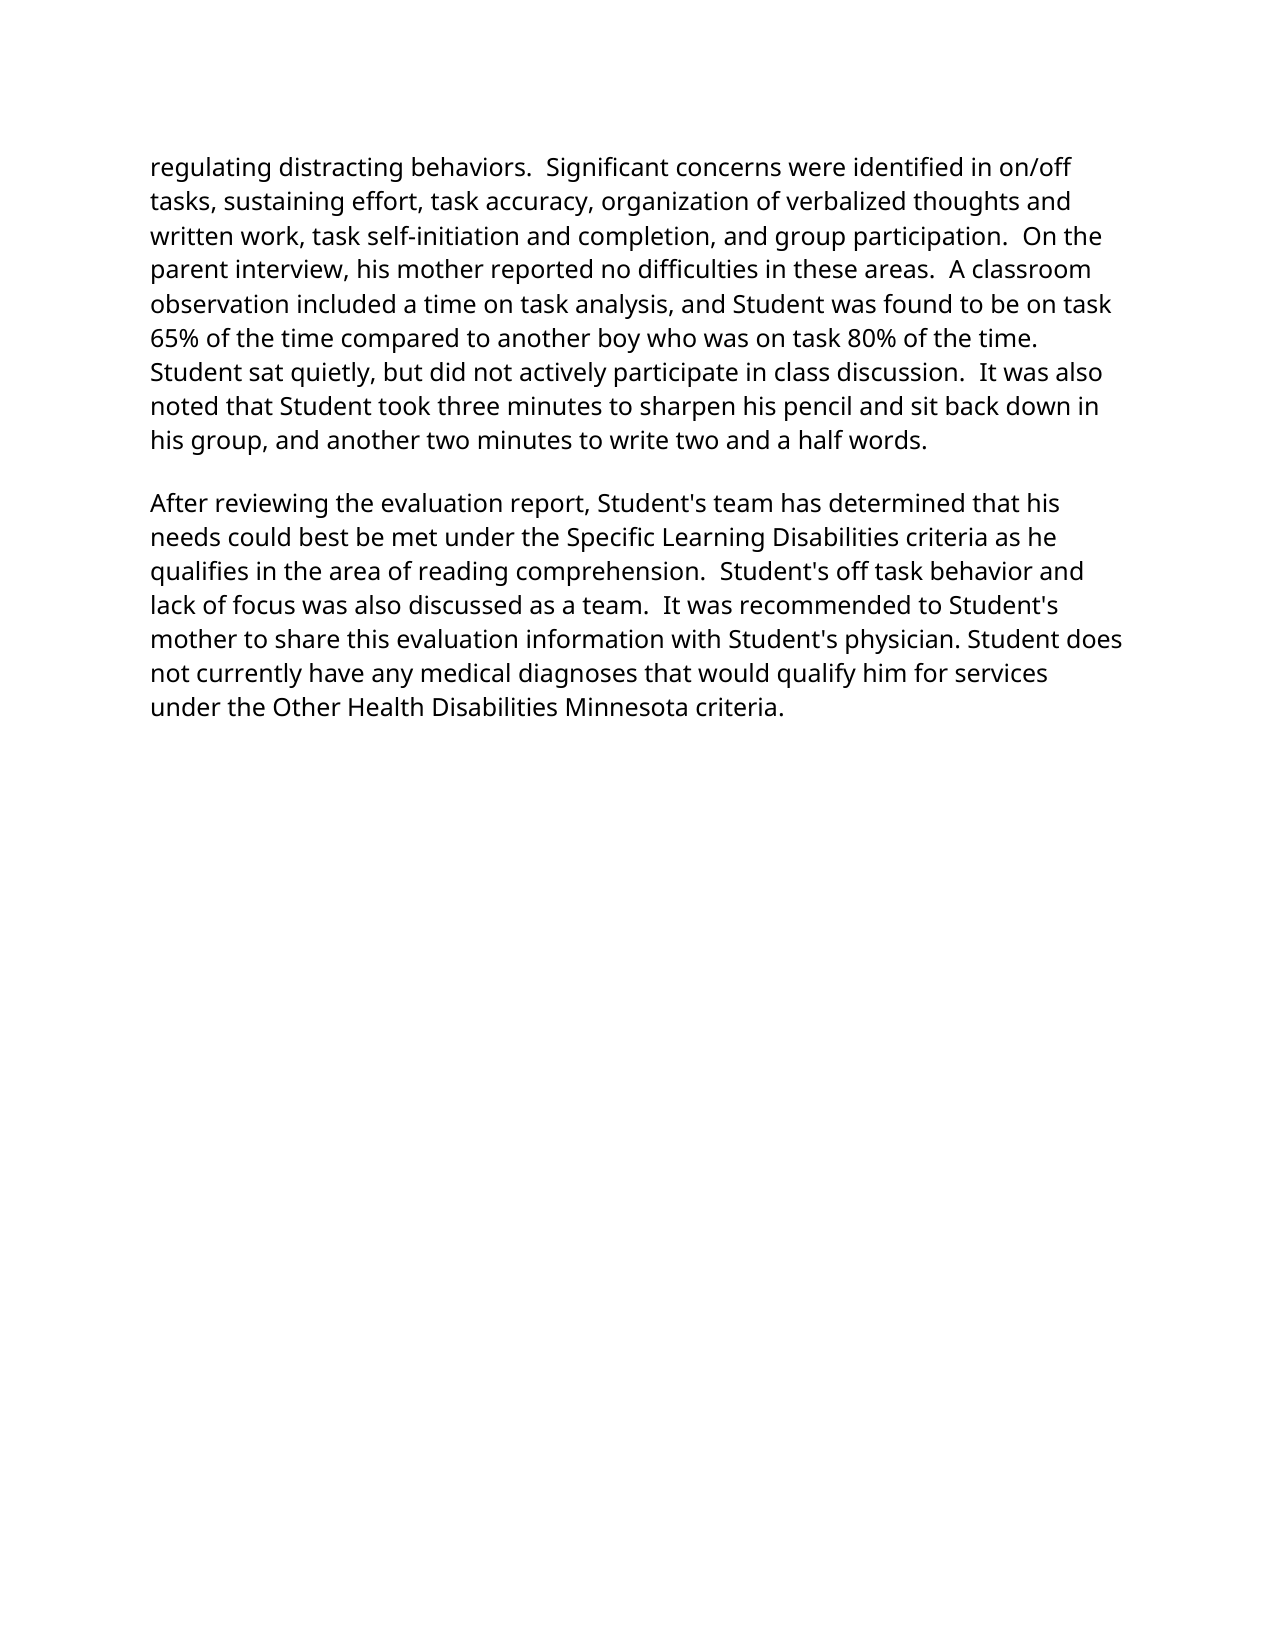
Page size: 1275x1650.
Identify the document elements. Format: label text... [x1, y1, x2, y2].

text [150, 150, 1125, 457]
text After reviewing the evaluation report, Student's team has determined that his needs could best be met under the Specific Learning Disabilities criteria as he qualifies in the area of reading comprehension. Student's off task behavior and lack of focus was also discussed as a team. It was recommended to Student's mother to share this evaluation information with Student's physician. Student does not currently have any medical diagnoses that would qualify him for services under the Other Health Disabilities Minnesota criteria. [150, 486, 1125, 724]
